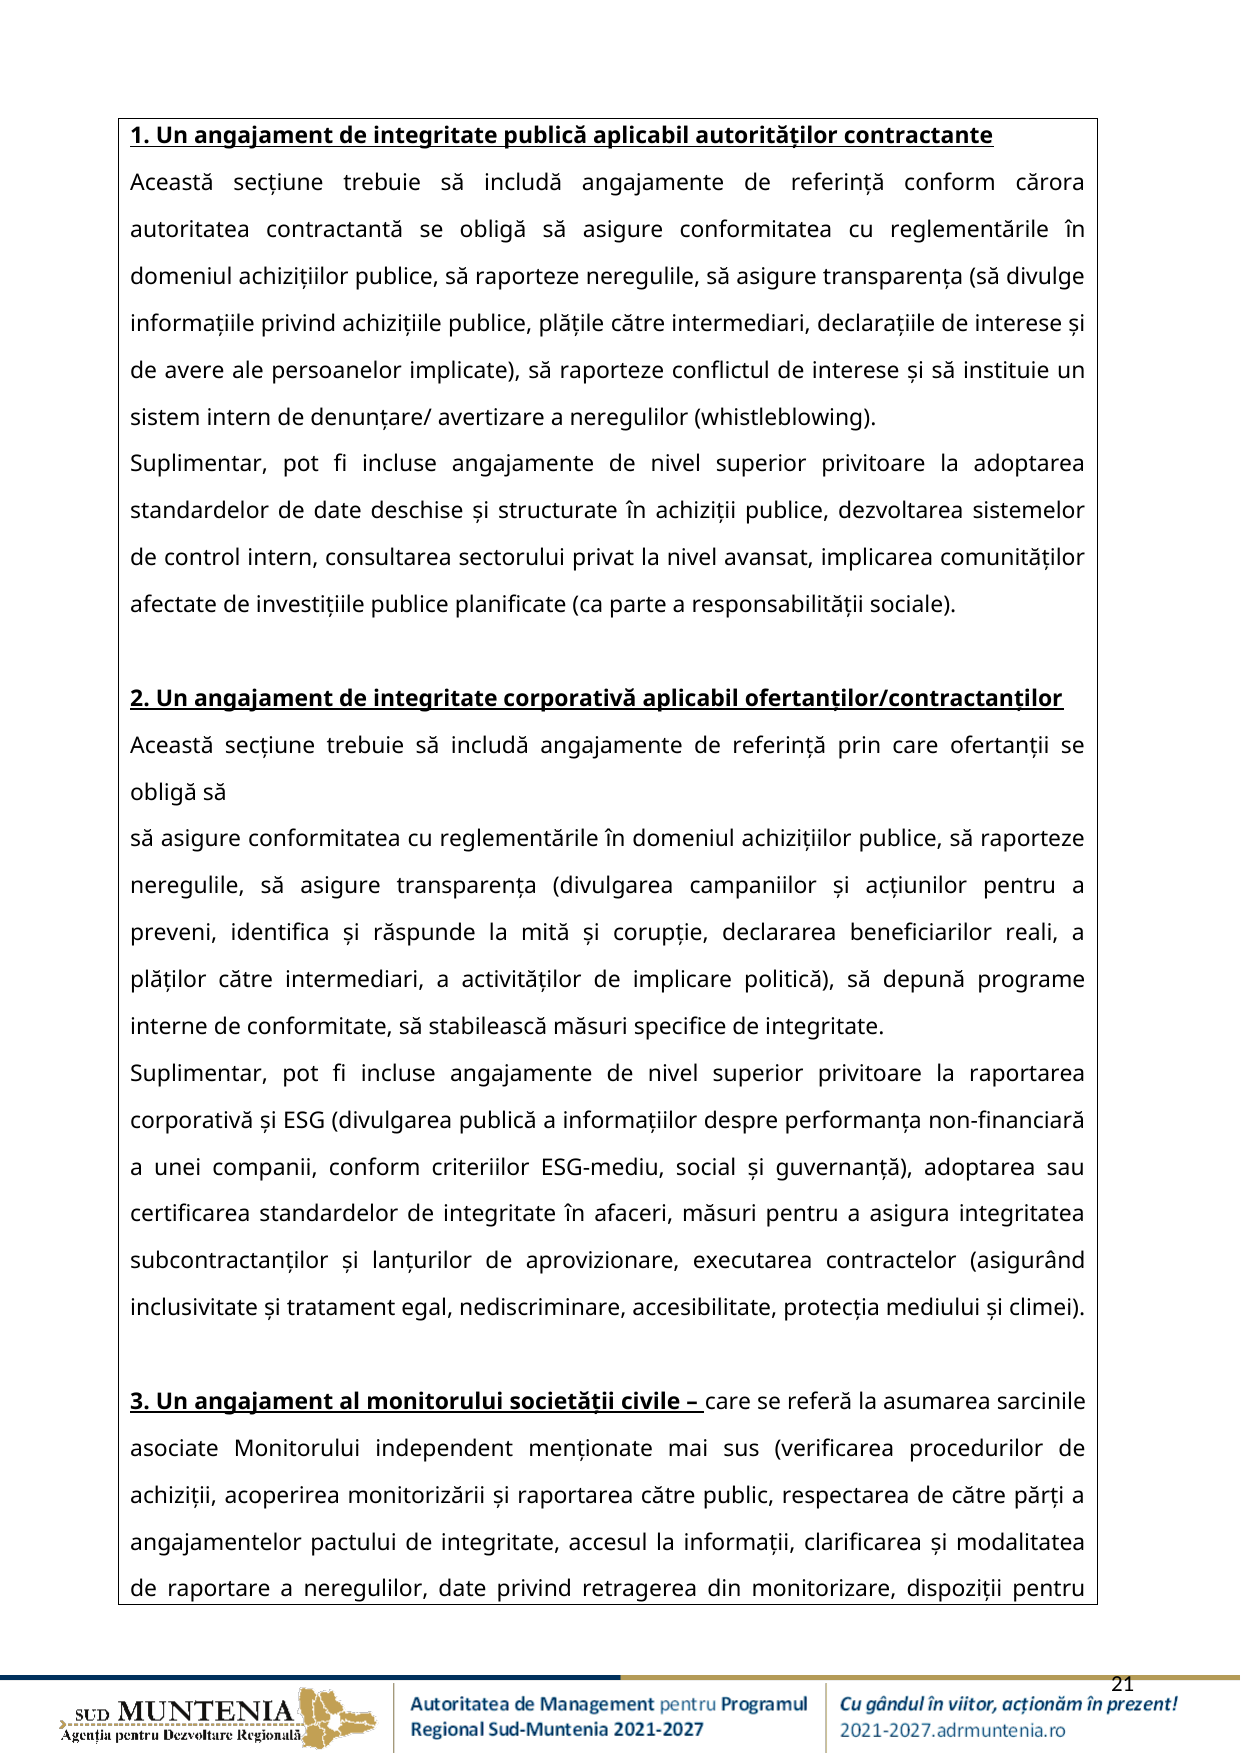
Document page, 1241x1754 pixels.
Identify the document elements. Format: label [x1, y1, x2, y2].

picture [0, 1675, 1241, 1754]
table_header [119, 119, 1097, 1603]
